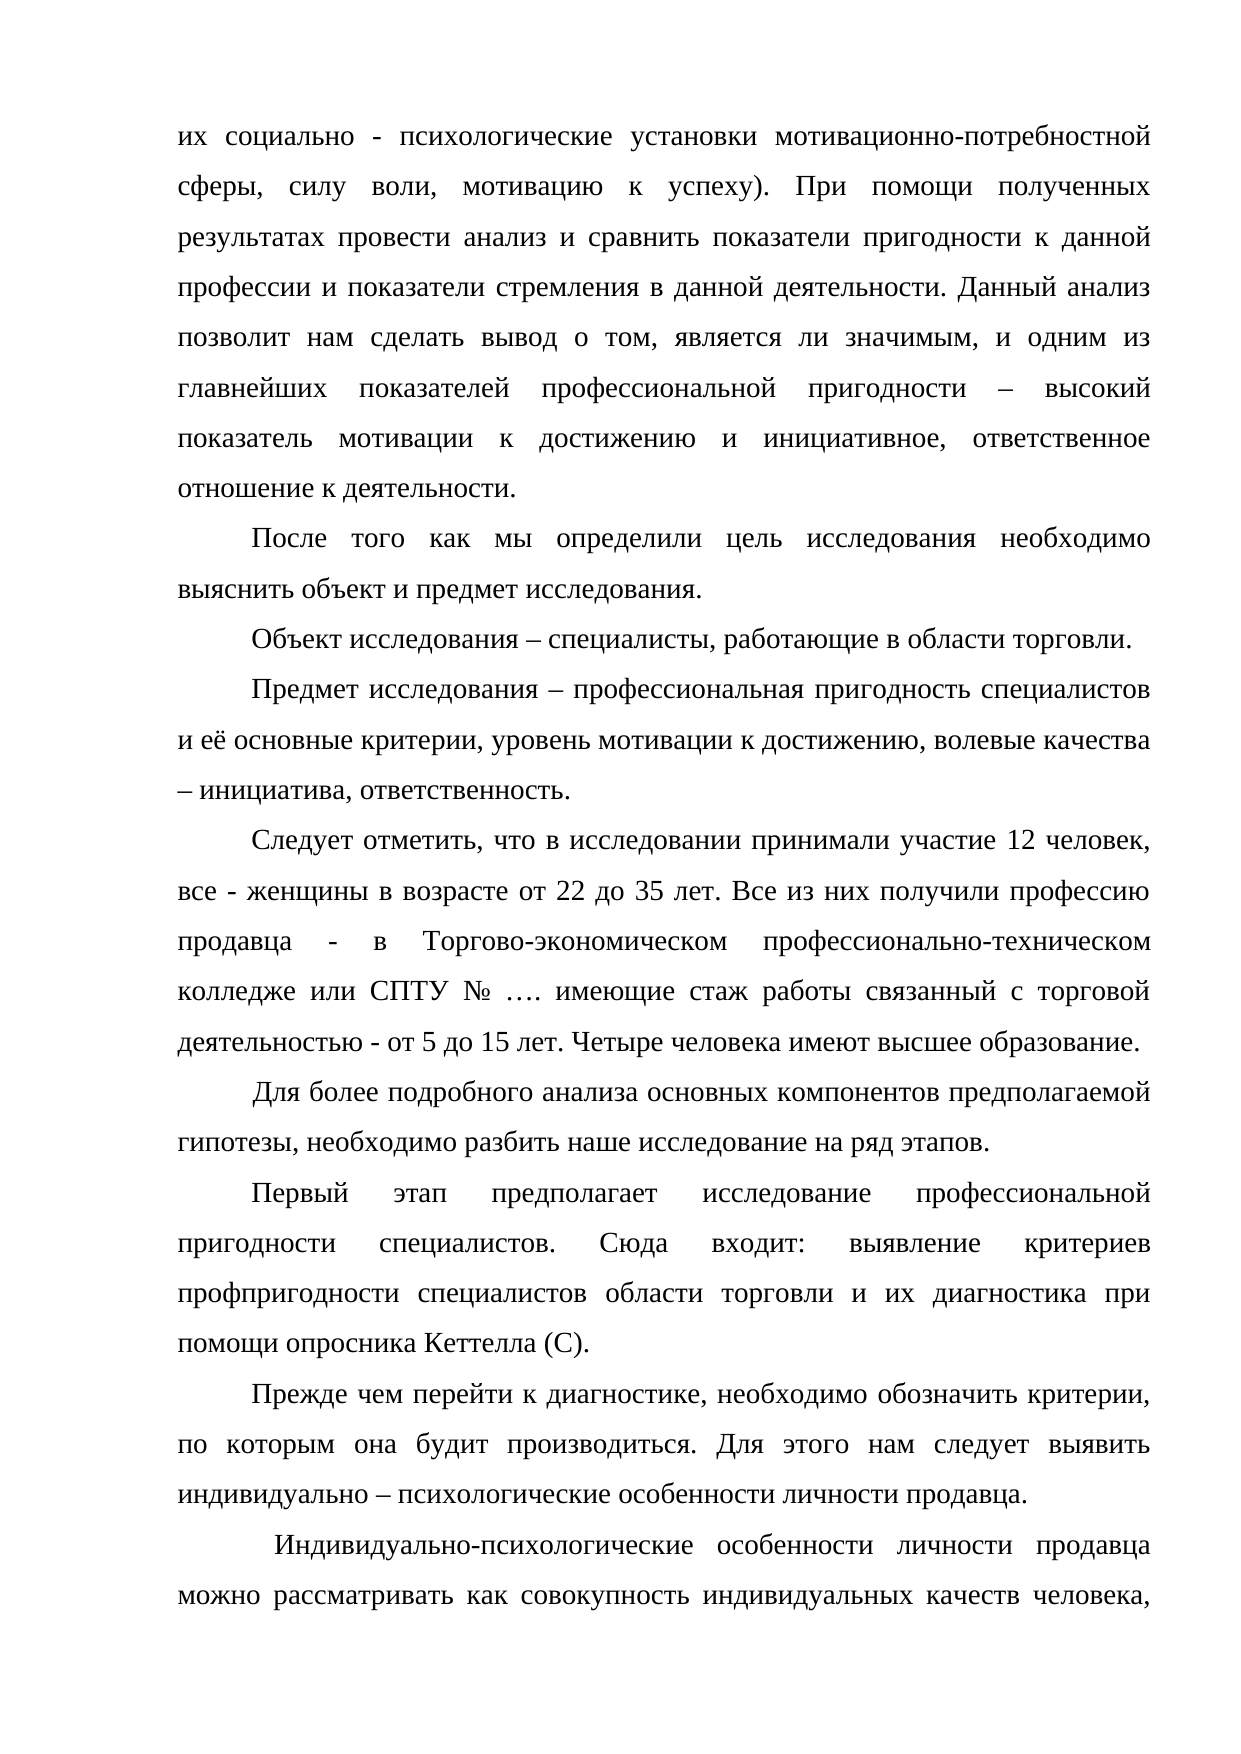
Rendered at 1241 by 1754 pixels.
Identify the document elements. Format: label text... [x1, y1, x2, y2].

text После того как мы определили цель исследования необходимо выяснить объект и предмет исследования. [177, 521, 1152, 604]
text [177, 118, 1152, 504]
text Прежде чем перейти к диагностике, необходимо обозначить критерии, по которым она будит производиться. Для этого нам следует выявить индивидуально – психологические особенности личности продавца. [177, 1376, 1152, 1510]
text Первый этап предполагает исследование профессиональной пригодности специалистов. Сюда входит: выявление критериев профпригодности специалистов области торговли и их диагностика при помощи опросника Кеттелла (С). [177, 1175, 1152, 1359]
text Для более подробного анализа основных компонентов предполагаемой гипотезы, необходимо разбить наше исследование на ряд этапов. [177, 1074, 1152, 1158]
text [177, 1527, 1152, 1611]
text Объект исследования – специалисты, работающие в области торговли. [177, 621, 1152, 655]
text Предмет исследования – профессиональная пригодность специалистов и её основные критерии, уровень мотивации к достижению, волевые качества – инициатива, ответственность. [177, 672, 1152, 806]
text Следует отметить, что в исследовании принимали участие 12 человек, все - женщины в возрасте от 22 до 35 лет. Все из них получили профессию продавца - в Торгово-экономическом профессионально-техническом колледже или СПТУ № …. имеющие стаж работы связанный с торговой деятельностью - от 5 до 15 лет. Четыре человека имеют высшее образование. [177, 822, 1152, 1057]
